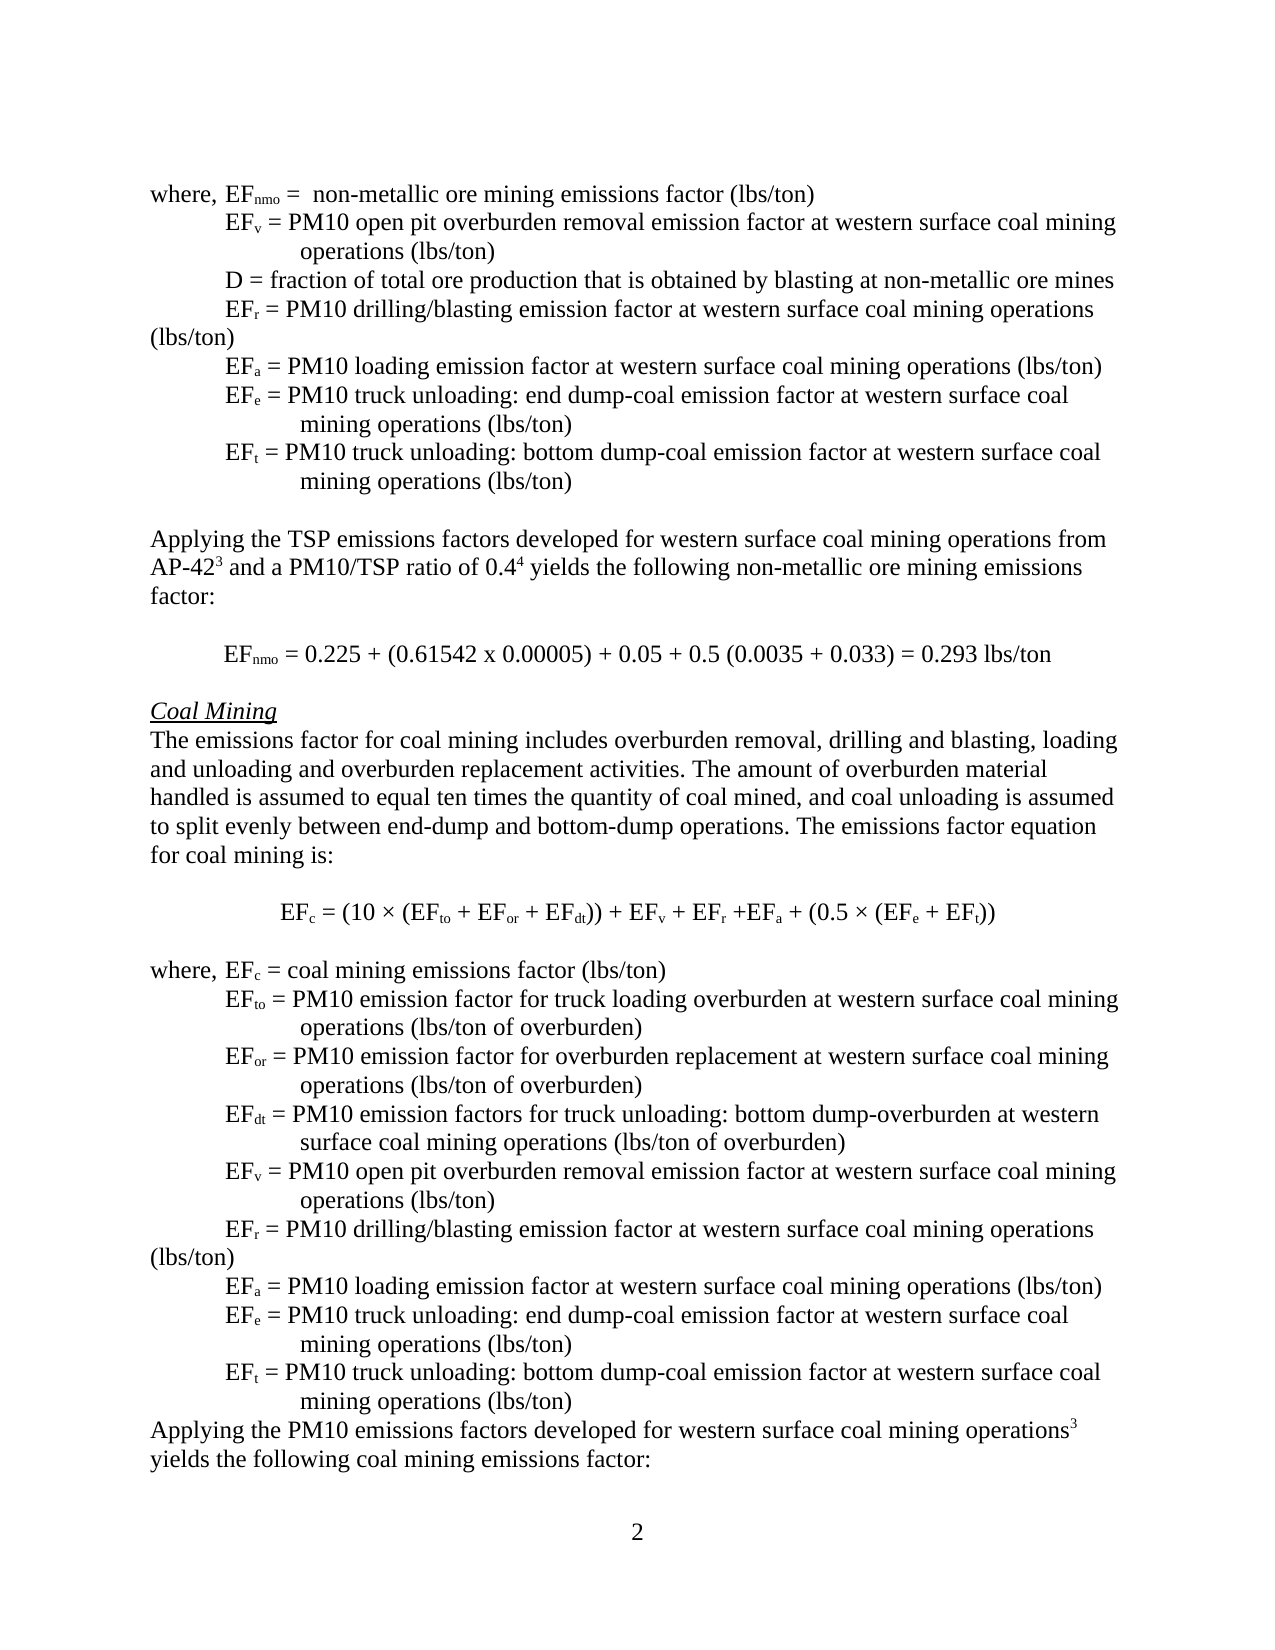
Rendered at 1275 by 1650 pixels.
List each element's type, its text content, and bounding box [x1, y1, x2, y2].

text EFt = PM10 truck unloading: bottom dump-coal emission factor at western surface coal mining operations (lbs/ton) [225, 1357, 1125, 1415]
text EFr = PM10 drilling/blasting emission factor at western surface coal mining operations (lbs/ton) [150, 294, 1125, 351]
text EFa = PM10 loading emission factor at western surface coal mining operations (lbs/ton) [150, 351, 1125, 380]
text Coal Mining [150, 696, 1125, 725]
text EFv = PM10 open pit overburden removal emission factor at western surface coal mining operations (lbs/ton) [225, 1156, 1125, 1214]
text mining operations (lbs/ton) [225, 466, 1125, 495]
text EFnmo = 0.225 + (0.61542 x 0.00005) + 0.05 + 0.5 (0.0035 + 0.033) = 0.293 lbs/ton [150, 639, 1125, 667]
text The emissions factor for coal mining includes overburden removal, drilling and blasting, loading and unloading and overburden replacement activities. The amount of overburden material handled is assumed to equal ten times the quantity of coal mined, and coal unloading is assumed to split evenly between end-dump and bottom-dump operations. The emissions factor equation for coal mining is: [150, 725, 1125, 869]
text EFc = (10 × (EFto + EFor + EFdt)) + EFv + EFr +EFa + (0.5 × (EFe + EFt)) [150, 897, 1125, 926]
text Applying the PM10 emissions factors developed for western surface coal mining operations3 yields the following coal mining emissions factor: [150, 1415, 1125, 1472]
text D = fraction of total ore production that is obtained by blasting at non-metallic ore mines [150, 265, 1125, 294]
text where, EFc = coal mining emissions factor (lbs/ton) [150, 955, 1125, 984]
text EFa = PM10 loading emission factor at western surface coal mining operations (lbs/ton) [150, 1271, 1125, 1300]
text EFe = PM10 truck unloading: end dump-coal emission factor at western surface coal mining operations (lbs/ton) [225, 1300, 1125, 1357]
text EFt = PM10 truck unloading: bottom dump-coal emission factor at western surface coal [150, 437, 1125, 466]
text EFto = PM10 emission factor for truck loading overburden at western surface coal mining operations (lbs/ton of overburden) [225, 984, 1125, 1041]
text EFdt = PM10 emission factors for truck unloading: bottom dump-overburden at western surface coal mining operations (lbs/ton of overburden) [225, 1099, 1125, 1156]
text Applying the TSP emissions factors developed for western surface coal mining operations from AP-423 and a PM10/TSP ratio of 0.44 yields the following non-metallic ore mining emissions factor: [150, 524, 1125, 610]
text EFe = PM10 truck unloading: end dump-coal emission factor at western surface coal mining operations (lbs/ton) [225, 380, 1125, 437]
text EFr = PM10 drilling/blasting emission factor at western surface coal mining operations (lbs/ton) [150, 1214, 1125, 1271]
text EFv = PM10 open pit overburden removal emission factor at western surface coal mining operations (lbs/ton) [225, 207, 1125, 265]
text EFor = PM10 emission factor for overburden replacement at western surface coal mining operations (lbs/ton of overburden) [225, 1041, 1125, 1099]
text where, EFnmo = non-metallic ore mining emissions factor (lbs/ton) [150, 179, 1125, 207]
